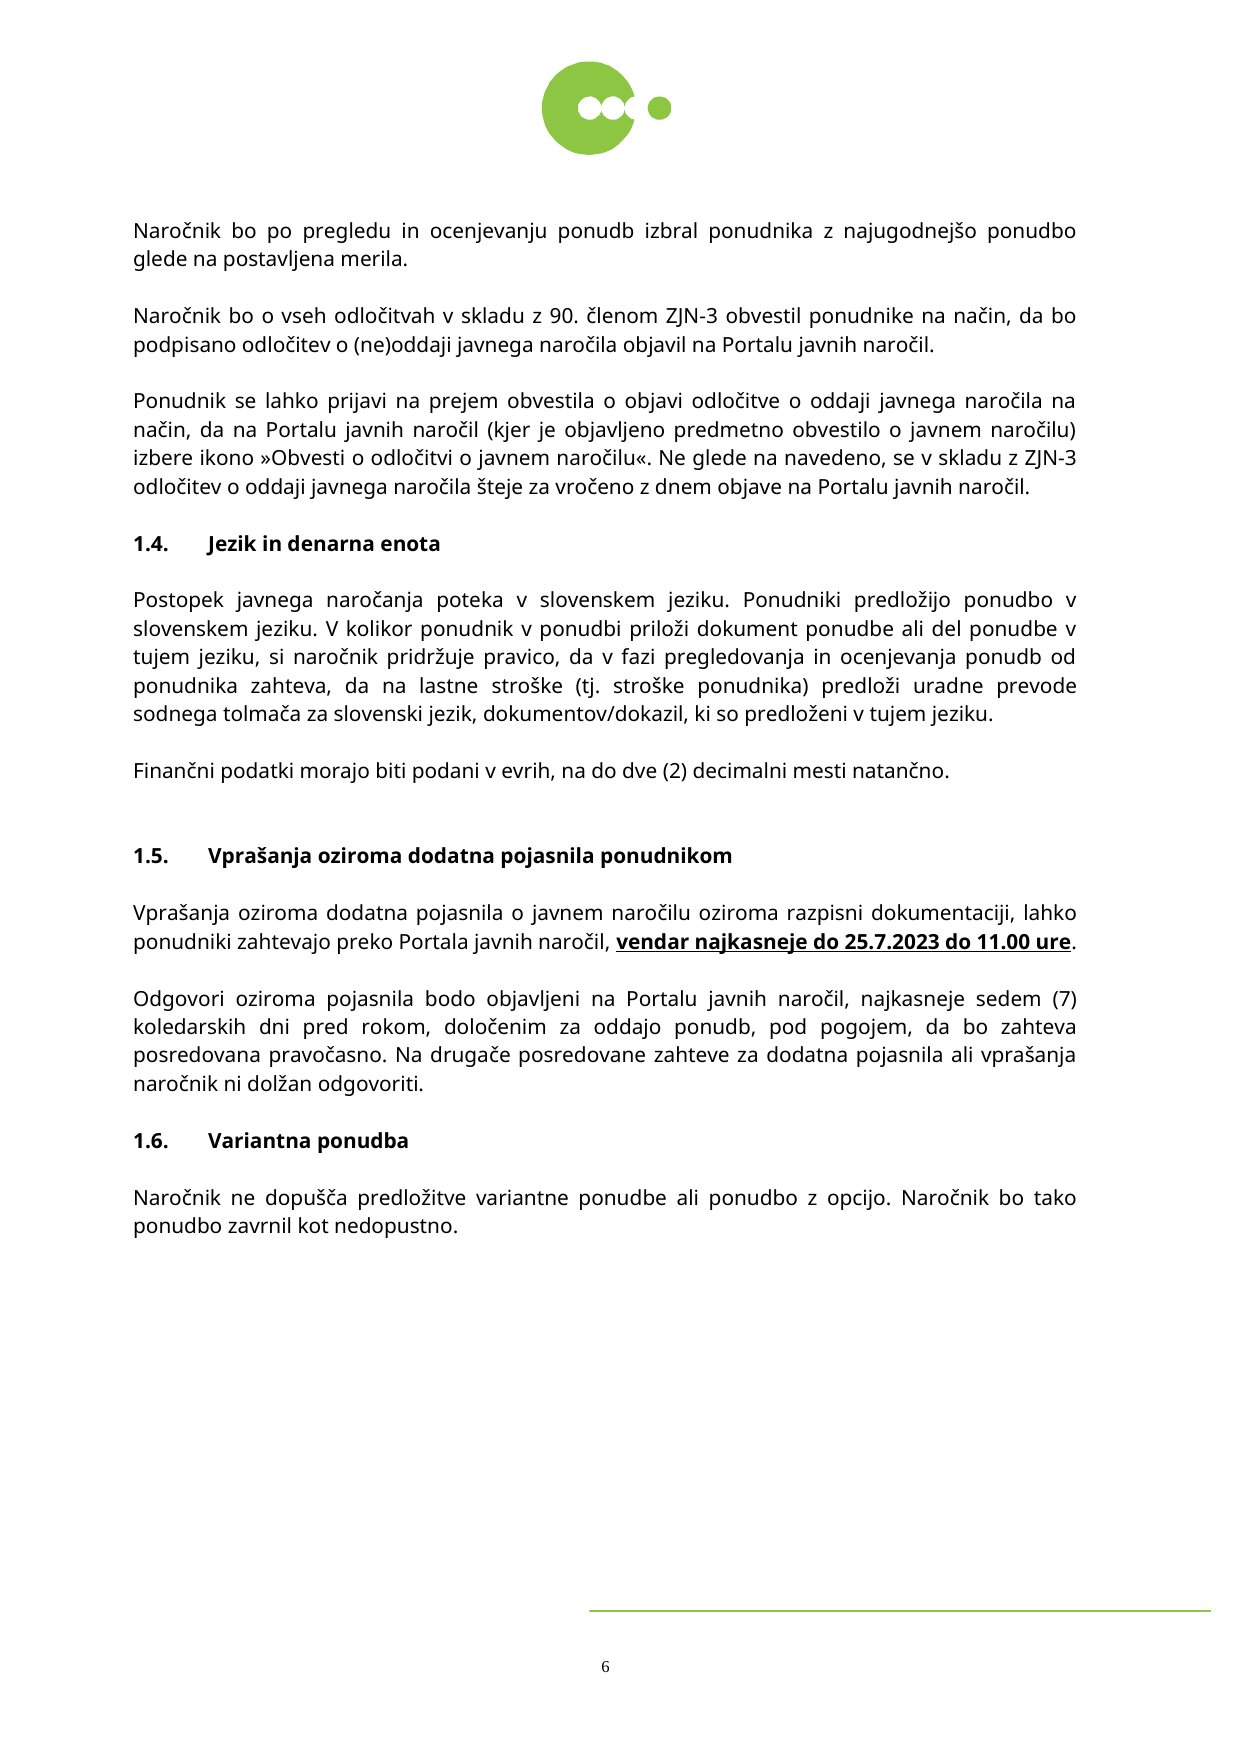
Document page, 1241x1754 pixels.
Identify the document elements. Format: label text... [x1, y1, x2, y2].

text Naročnik bo po pregledu in ocenjevanju ponudb izbral ponudnika z najugodnejšo ponudbo glede na postavljena merila. [133, 216, 1078, 273]
text Naročnik ne dopušča predložitve variantne ponudbe ali ponudbo z opcijo. Naročnik bo tako ponudbo zavrnil kot nedopustno. [133, 1183, 1078, 1240]
list Variantna ponudba [133, 1126, 1078, 1154]
text Ponudnik se lahko prijavi na prejem obvestila o objavi odločitve o oddaji javnega naročila na način, da na Portalu javnih naročil (kjer je objavljeno predmetno obvestilo o javnem naročilu) izbere ikono »Obvesti o odločitvi o javnem naročilu«. Ne glede na navedeno, se v skladu z ZJN-3 odločitev o oddaji javnega naročila šteje za vročeno z dnem objave na Portalu javnih naročil. [133, 387, 1078, 500]
list Jezik in denarna enota [133, 529, 1078, 557]
text Naročnik bo o vseh odločitvah v skladu z 90. členom ZJN-3 obvestil ponudnike na način, da bo podpisano odločitev o (ne)oddaji javnega naročila objavil na Portalu javnih naročil. [133, 301, 1078, 358]
list Vprašanja oziroma dodatna pojasnila ponudnikom [133, 842, 1078, 870]
text Odgovori oziroma pojasnila bodo objavljeni na Portalu javnih naročil, najkasneje sedem (7) koledarskih dni pred rokom, določenim za oddajo ponudb, pod pogojem, da bo zahteva posredovana pravočasno. Na drugače posredovane zahteve za dodatna pojasnila ali vprašanja naročnik ni dolžan odgovoriti. [133, 984, 1078, 1097]
text Vprašanja oziroma dodatna pojasnila o javnem naročilu oziroma razpisni dokumentaciji, lahko ponudniki zahtevajo preko Portala javnih naročil, vendar najkasneje do 25.7.2023 do 11.00 ure. [133, 898, 1078, 955]
text Finančni podatki morajo biti podani v evrih, na do dve (2) decimalni mesti natančno. [133, 756, 1078, 785]
text Postopek javnega naročanja poteka v slovenskem jeziku. Ponudniki predložijo ponudbo v slovenskem jeziku. V kolikor ponudnik v ponudbi priloži dokument ponudbe ali del ponudbe v tujem jeziku, si naročnik pridržuje pravico, da v fazi pregledovanja in ocenjevanja ponudb od ponudnika zahteva, da na lastne stroške (tj. stroške ponudnika) predloži uradne prevode sodnega tolmača za slovenski jezik, dokumentov/dokazil, ki so predloženi v tujem jeziku. [133, 586, 1078, 728]
